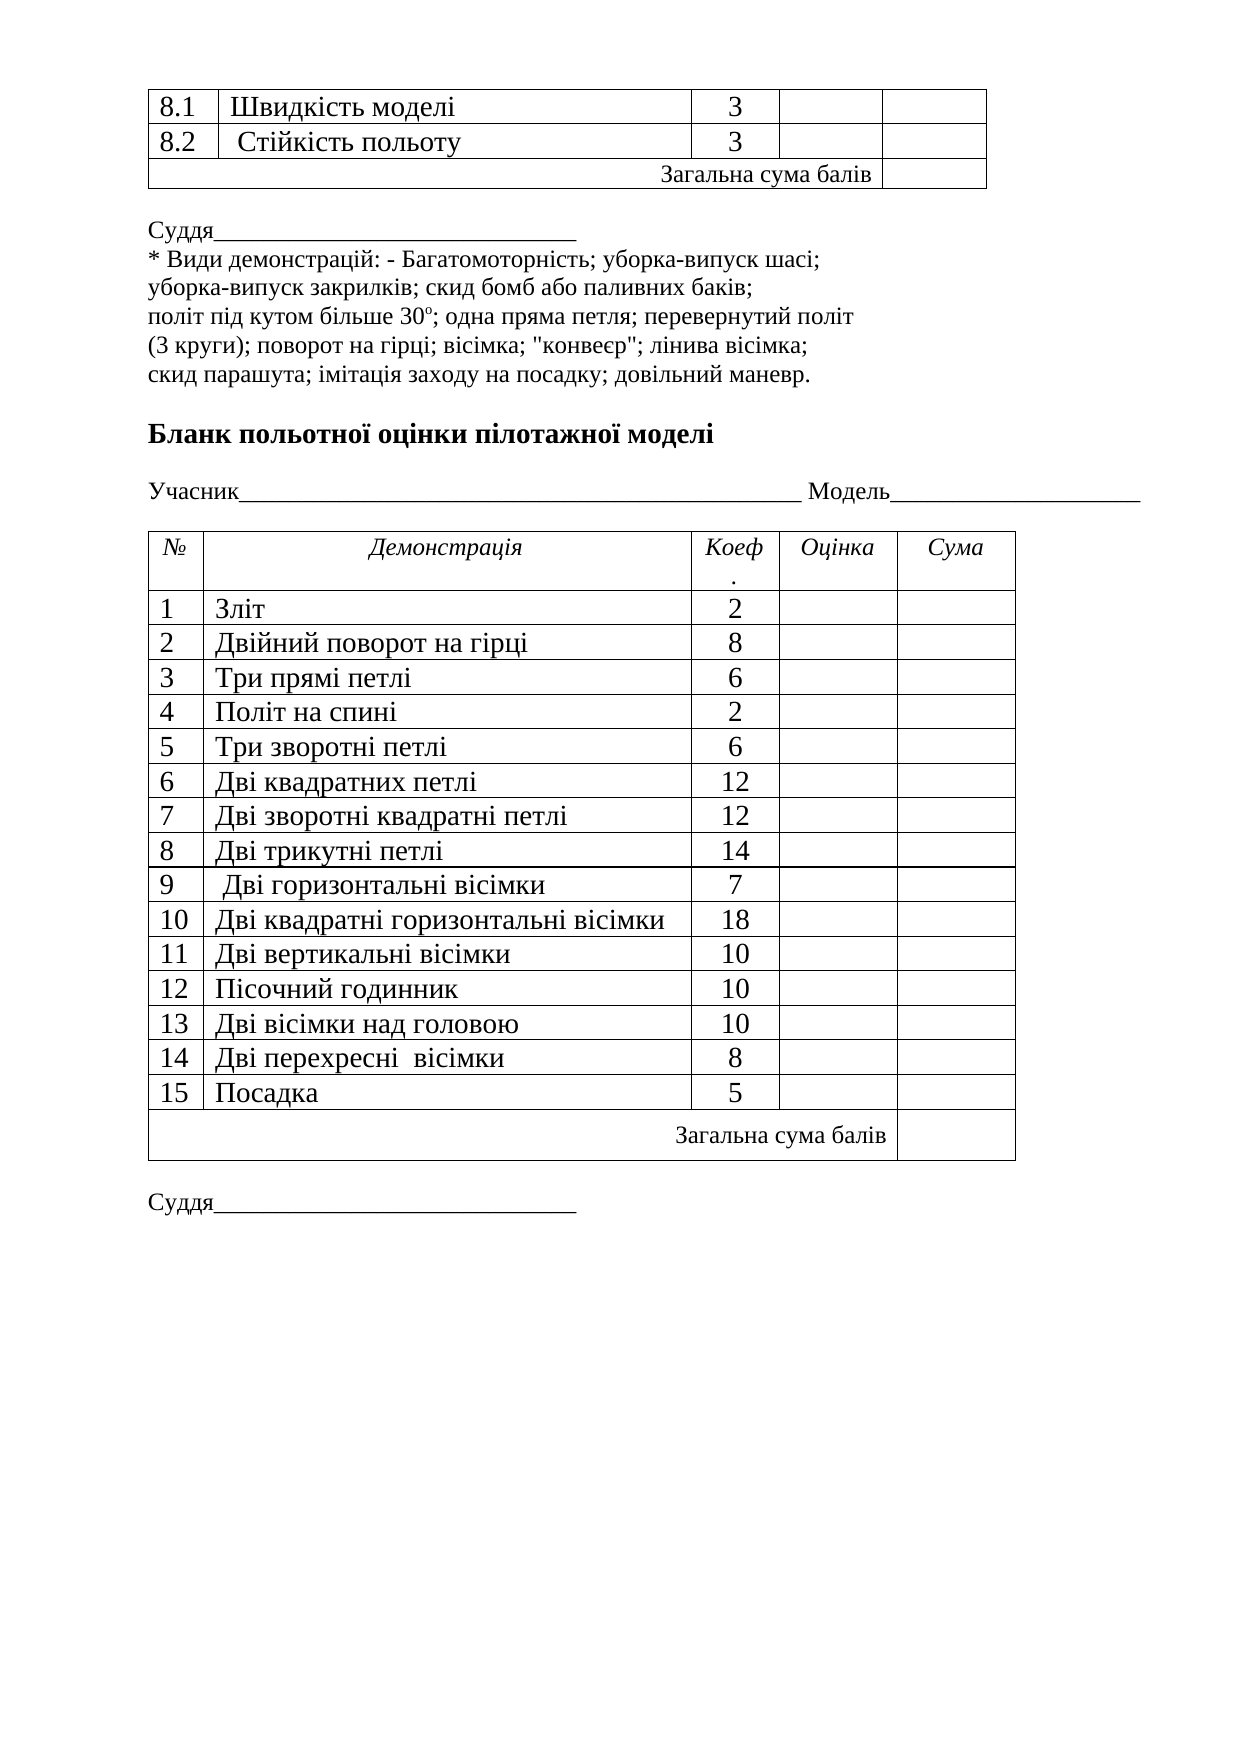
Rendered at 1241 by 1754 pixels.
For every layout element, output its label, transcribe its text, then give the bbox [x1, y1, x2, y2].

table_cell 8.1 [149, 90, 218, 123]
table_cell Посадка [204, 1075, 691, 1108]
table_cell 15 [149, 1075, 203, 1108]
table_cell 8 [692, 625, 779, 659]
table_cell 2 [692, 591, 779, 624]
table_cell 2 [692, 695, 779, 728]
table_cell Дві вертикальні вісімки [204, 937, 691, 970]
text * Види демонстрацій: - Багатомоторність; уборка-випуск шасі; [148, 244, 1152, 272]
table_cell [898, 868, 1015, 901]
table_cell 12 [149, 971, 203, 1005]
table_cell Дві квадратні горизонтальні вісімки [204, 902, 691, 936]
table_cell [780, 591, 897, 624]
table_cell Стійкість польоту [219, 124, 691, 158]
table_cell [898, 591, 1015, 624]
table_cell 14 [692, 833, 779, 866]
table_cell 11 [149, 937, 203, 970]
table_cell [780, 1075, 897, 1108]
table_cell Пісочний годинник [204, 971, 691, 1005]
table_header Оцінка [780, 532, 897, 590]
table_cell [780, 695, 897, 728]
table_header Демонстрація [204, 532, 691, 590]
table_cell 14 [149, 1040, 203, 1074]
table_cell 4 [149, 695, 203, 728]
table_cell Зліт [204, 591, 691, 624]
table_cell 10 [692, 1006, 779, 1039]
table_cell 7 [692, 868, 779, 901]
table_cell 1 [149, 591, 203, 624]
table_cell 12 [692, 764, 779, 797]
table_cell [780, 902, 897, 936]
table_cell 3 [149, 660, 203, 693]
text політ під кутом більше 30о; одна пряма петля; перевернутий політ [148, 301, 1152, 330]
table_cell [898, 1075, 1015, 1108]
table_cell Дві квадратних петлі [204, 764, 691, 797]
table_cell [883, 90, 986, 123]
table_cell [780, 798, 897, 832]
table_cell [898, 833, 1015, 866]
table_cell 7 [149, 798, 203, 832]
table_header Сума [898, 532, 1015, 590]
table_cell [898, 971, 1015, 1005]
table_cell 5 [149, 729, 203, 763]
text скид парашута; імітація заходу на посадку; довільний маневр. [148, 359, 1152, 387]
table_cell [780, 937, 897, 970]
table_cell Дві вісімки над головою [204, 1006, 691, 1039]
table_cell [898, 798, 1015, 832]
table_cell Загальна сума балів [149, 1110, 897, 1159]
table_cell [780, 764, 897, 797]
table_cell [780, 660, 897, 693]
table_cell [898, 1040, 1015, 1074]
table_cell Двійний поворот на гірці [204, 625, 691, 659]
table_cell 8 [149, 833, 203, 866]
table_cell 6 [692, 660, 779, 693]
text уборка-випуск закрилків; скид бомб або паливних баків; [148, 272, 1152, 301]
text Суддя_____________________________ [148, 215, 1152, 244]
table_cell [898, 729, 1015, 763]
table_cell [898, 695, 1015, 728]
table_cell Дві трикутні петлі [204, 833, 691, 866]
table_cell 8.2 [149, 124, 218, 158]
table_cell 18 [692, 902, 779, 936]
table_cell [780, 124, 882, 158]
table_cell [898, 1110, 1015, 1159]
table_cell Три зворотні петлі [204, 729, 691, 763]
table_cell [780, 868, 897, 901]
table_cell [780, 625, 897, 659]
table_cell [898, 764, 1015, 797]
table_cell [898, 625, 1015, 659]
table_cell 10 [149, 902, 203, 936]
table_cell [898, 902, 1015, 936]
text Суддя_____________________________ [148, 1187, 1152, 1216]
table_cell Політ на спині [204, 695, 691, 728]
table_cell 3 [692, 124, 779, 158]
table_cell [898, 660, 1015, 693]
table_cell [780, 1040, 897, 1074]
table_cell 10 [692, 971, 779, 1005]
table_header № [149, 532, 203, 590]
text Бланк польотної оцінки пілотажної моделі [148, 416, 1152, 450]
table_cell 10 [692, 937, 779, 970]
table_cell [780, 90, 882, 123]
table_cell Дві перехресні вісімки [204, 1040, 691, 1074]
table_cell 3 [692, 90, 779, 123]
table_cell Три прямі петлі [204, 660, 691, 693]
table_cell Швидкість моделі [219, 90, 691, 123]
table_cell 8 [692, 1040, 779, 1074]
table_cell 6 [149, 764, 203, 797]
table_cell [883, 159, 986, 187]
table_cell 6 [692, 729, 779, 763]
table_cell [780, 971, 897, 1005]
table_header Коеф. [692, 532, 779, 590]
table_cell 12 [692, 798, 779, 832]
table_cell [883, 124, 986, 158]
table_cell [898, 937, 1015, 970]
table_cell Дві горизонтальні вісімки [204, 868, 691, 901]
text (3 круги); поворот на гірці; вісімка; "конвеєр"; лінива вісімка; [148, 330, 1152, 359]
text Учасник_____________________________________________ Модель____________________ [148, 476, 1152, 505]
table_cell 5 [692, 1075, 779, 1108]
table_cell [898, 1006, 1015, 1039]
table_cell 2 [149, 625, 203, 659]
table_cell [780, 729, 897, 763]
table_cell [780, 833, 897, 866]
table_cell Загальна сума балів [149, 159, 882, 187]
table_cell Дві зворотні квадратні петлі [204, 798, 691, 832]
table_cell 9 [149, 868, 203, 901]
table_cell [780, 1006, 897, 1039]
table_cell 13 [149, 1006, 203, 1039]
